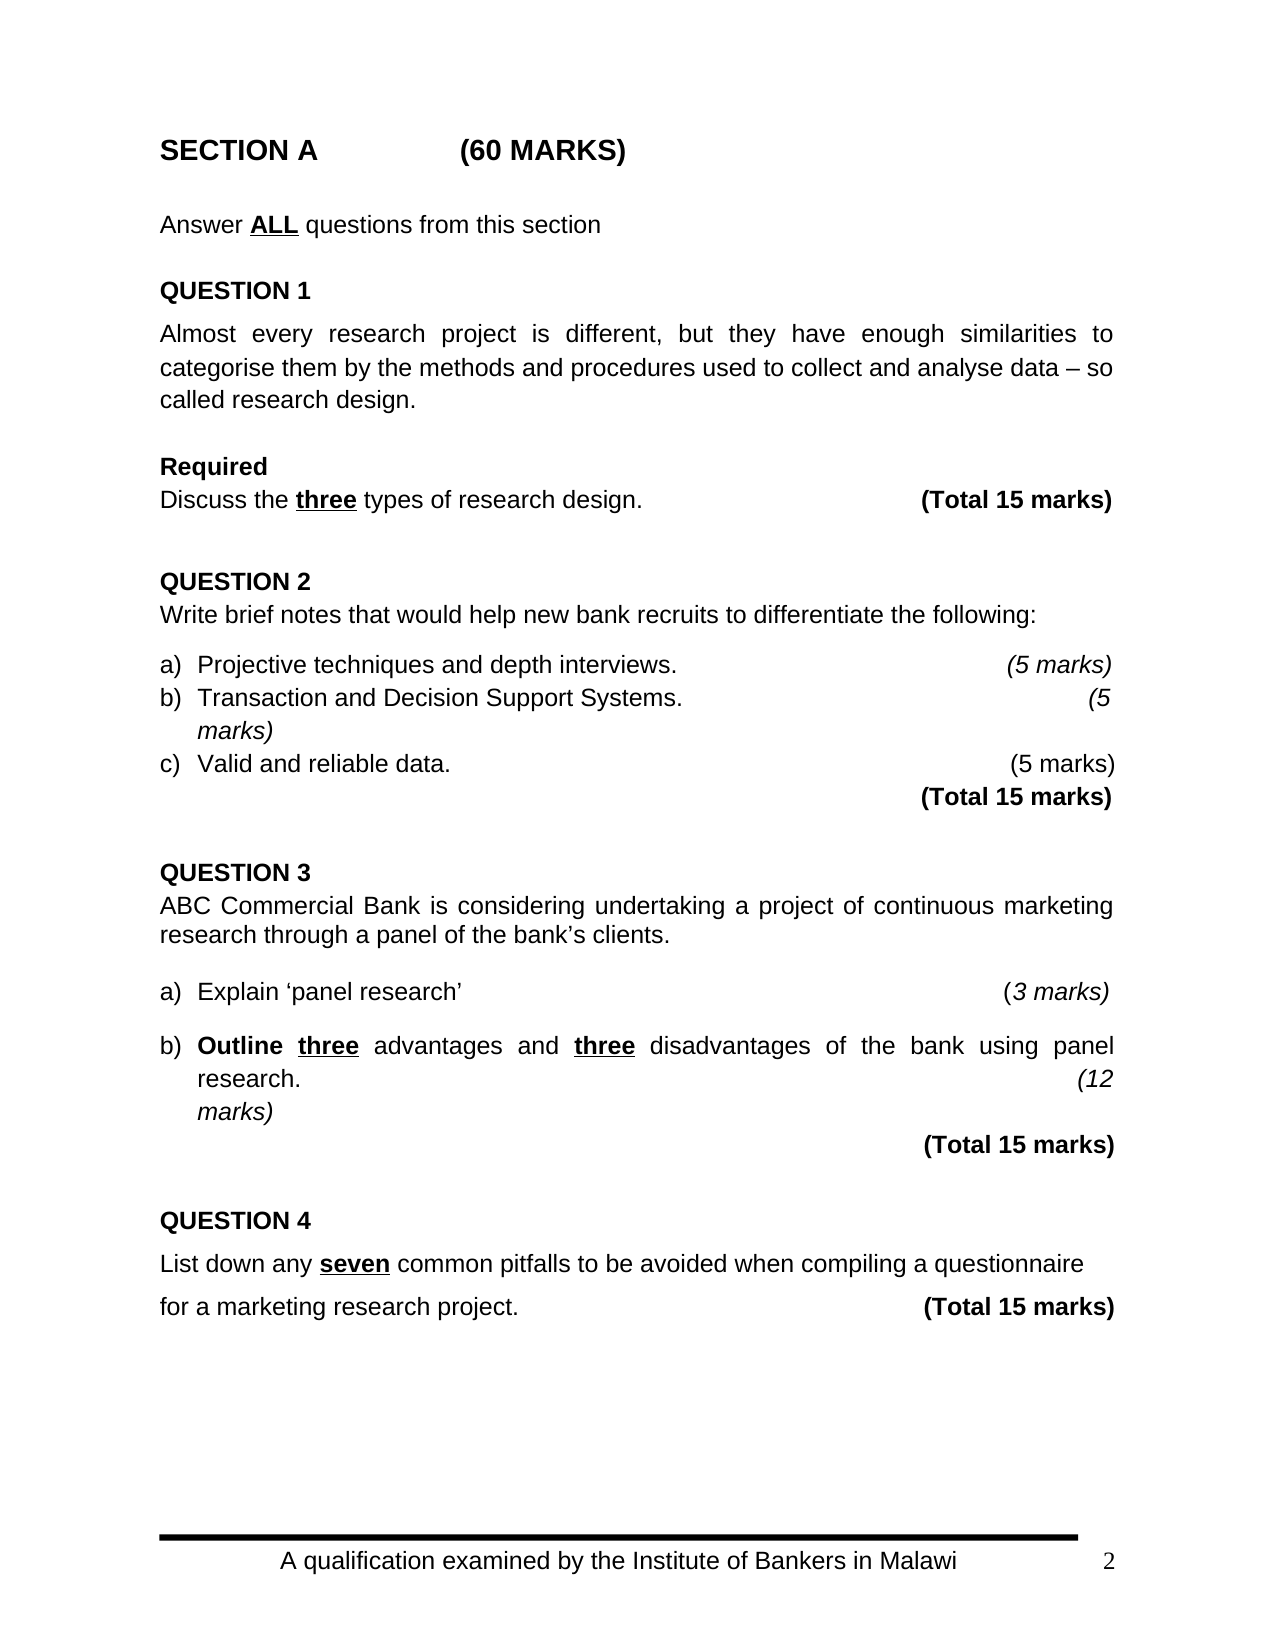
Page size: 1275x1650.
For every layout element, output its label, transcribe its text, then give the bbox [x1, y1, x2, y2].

list Explain ‘panel research’ (3 marks) [159, 977, 1116, 1006]
list Outline three advantages and three disadvantages of the bank using panel research. (12 marks) [159, 1031, 1116, 1126]
text Almost every research project is different, but they have enough similarities to categorise them by the methods and procedures used to collect and analyse data – so called research design. [159, 319, 1116, 414]
text Discuss the three types of research design. (Total 15 marks) [159, 484, 1116, 513]
list Transaction and Decision Support Systems. (5 marks) [159, 683, 1116, 744]
list Projective techniques and depth interviews. (5 marks) [159, 649, 1116, 678]
text QUESTION 3 [159, 858, 1116, 887]
text Answer ALL questions from this section [159, 209, 1116, 238]
text (Total 15 marks) [159, 1130, 1116, 1159]
text QUESTION 4 [159, 1206, 1116, 1235]
text QUESTION 2 [159, 567, 1116, 596]
text Required [159, 452, 1116, 480]
text Write brief notes that would help new bank recruits to differentiate the following: [159, 600, 1116, 629]
list Valid and reliable data. (5 marks) (Total 15 marks) [159, 749, 1116, 810]
text List down any seven common pitfalls to be avoided when compiling a questionnaire for a marketing research project. (Total 15 marks) [159, 1249, 1116, 1321]
text ABC Commercial Bank is considering undertaking a project of continuous marketing research through a panel of the bank’s clients. [159, 891, 1116, 948]
text SECTION A (60 MARKS) [159, 132, 1116, 166]
text QUESTION 1 [159, 276, 1116, 304]
